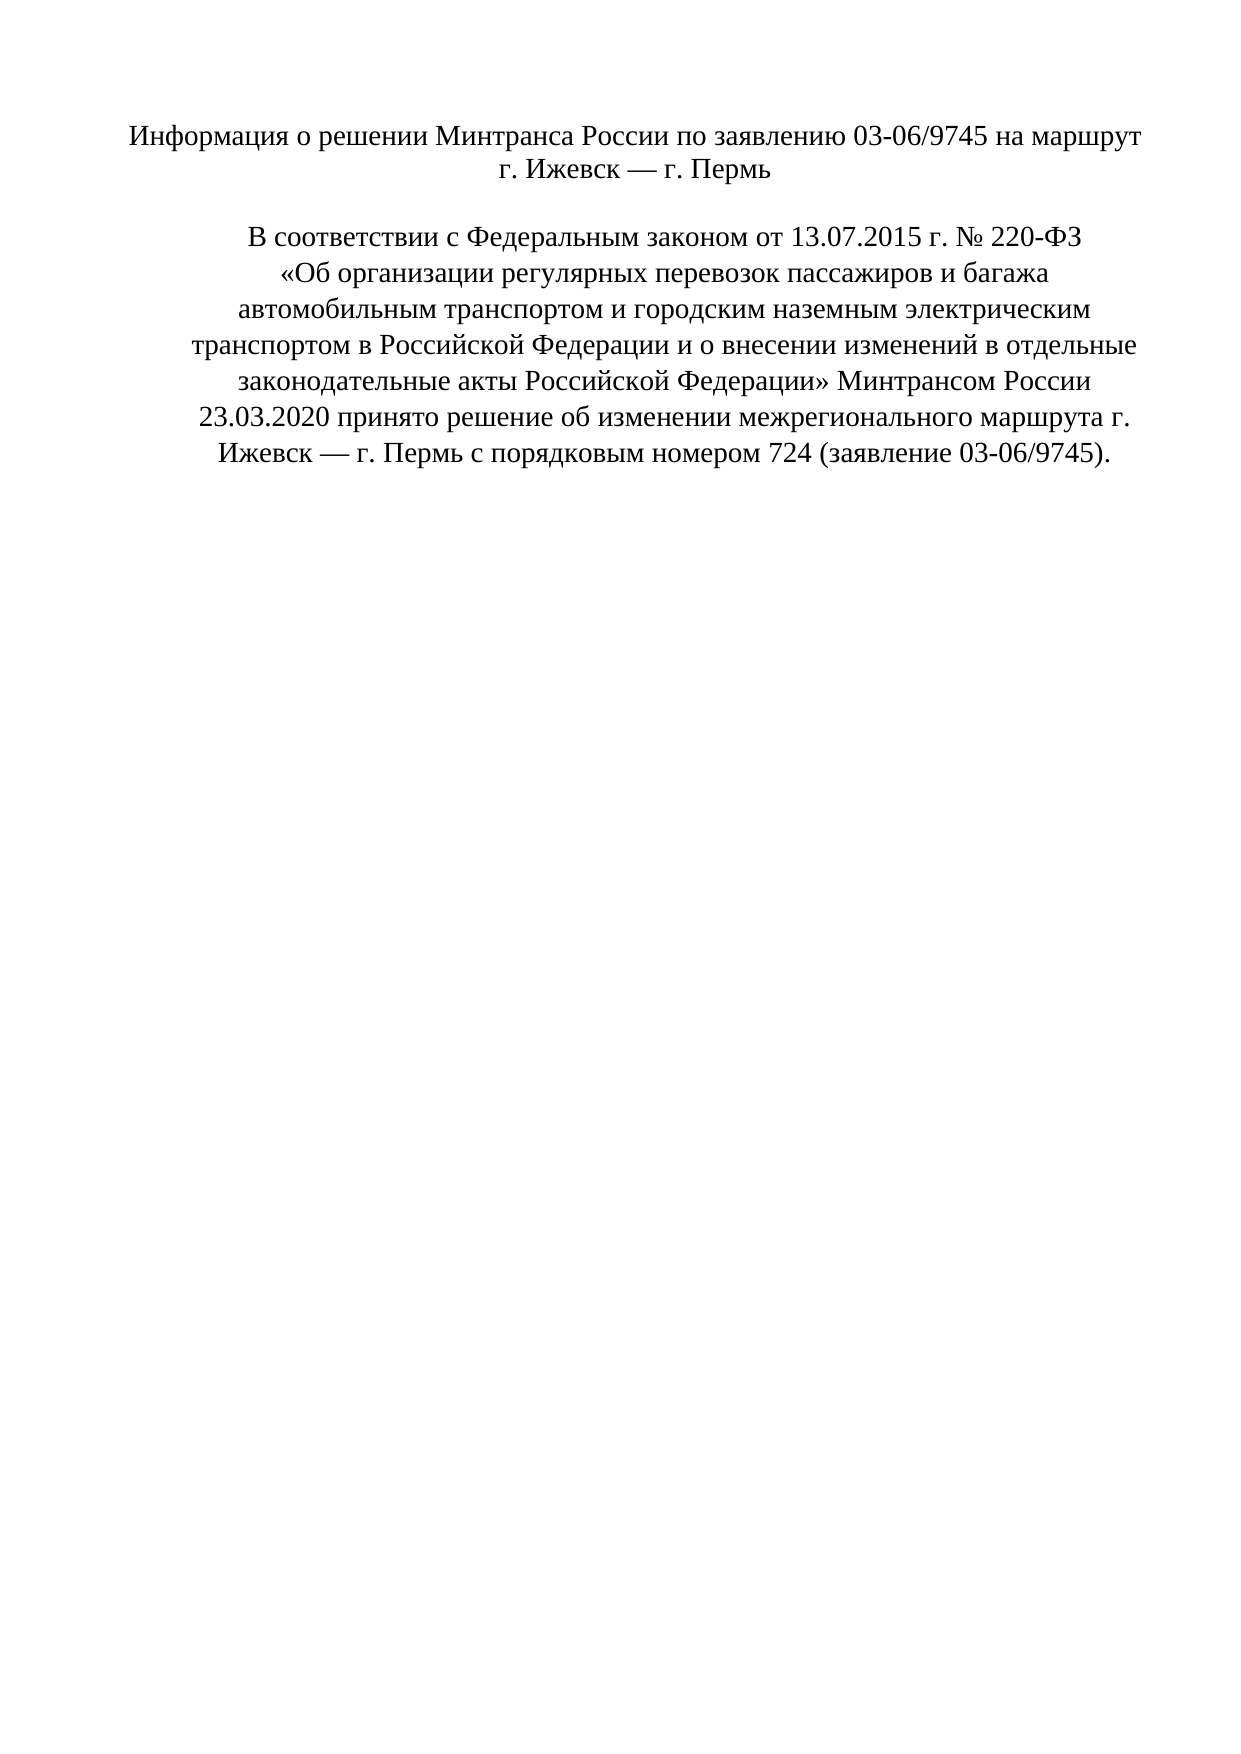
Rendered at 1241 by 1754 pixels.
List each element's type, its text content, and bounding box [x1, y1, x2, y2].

text Информация о решении Минтранса России по заявлению 03-06/9745 на маршрут г. Ижевск — г. Пермь [118, 118, 1152, 185]
text В соответствии с Федеральным законом от 13.07.2015 г. № 220-ФЗ «Об организации регулярных перевозок пассажиров и багажа автомобильным транспортом и городским наземным электрическим транспортом в Российской Федерации и о внесении изменений в отдельные законодательные акты Российской Федерации» Минтрансом России 23.03.2020 принято решение об изменении межрегионального маршрута г. Ижевск — г. Пермь с порядковым номером 724 (заявление 03-06/9745). [177, 219, 1152, 469]
